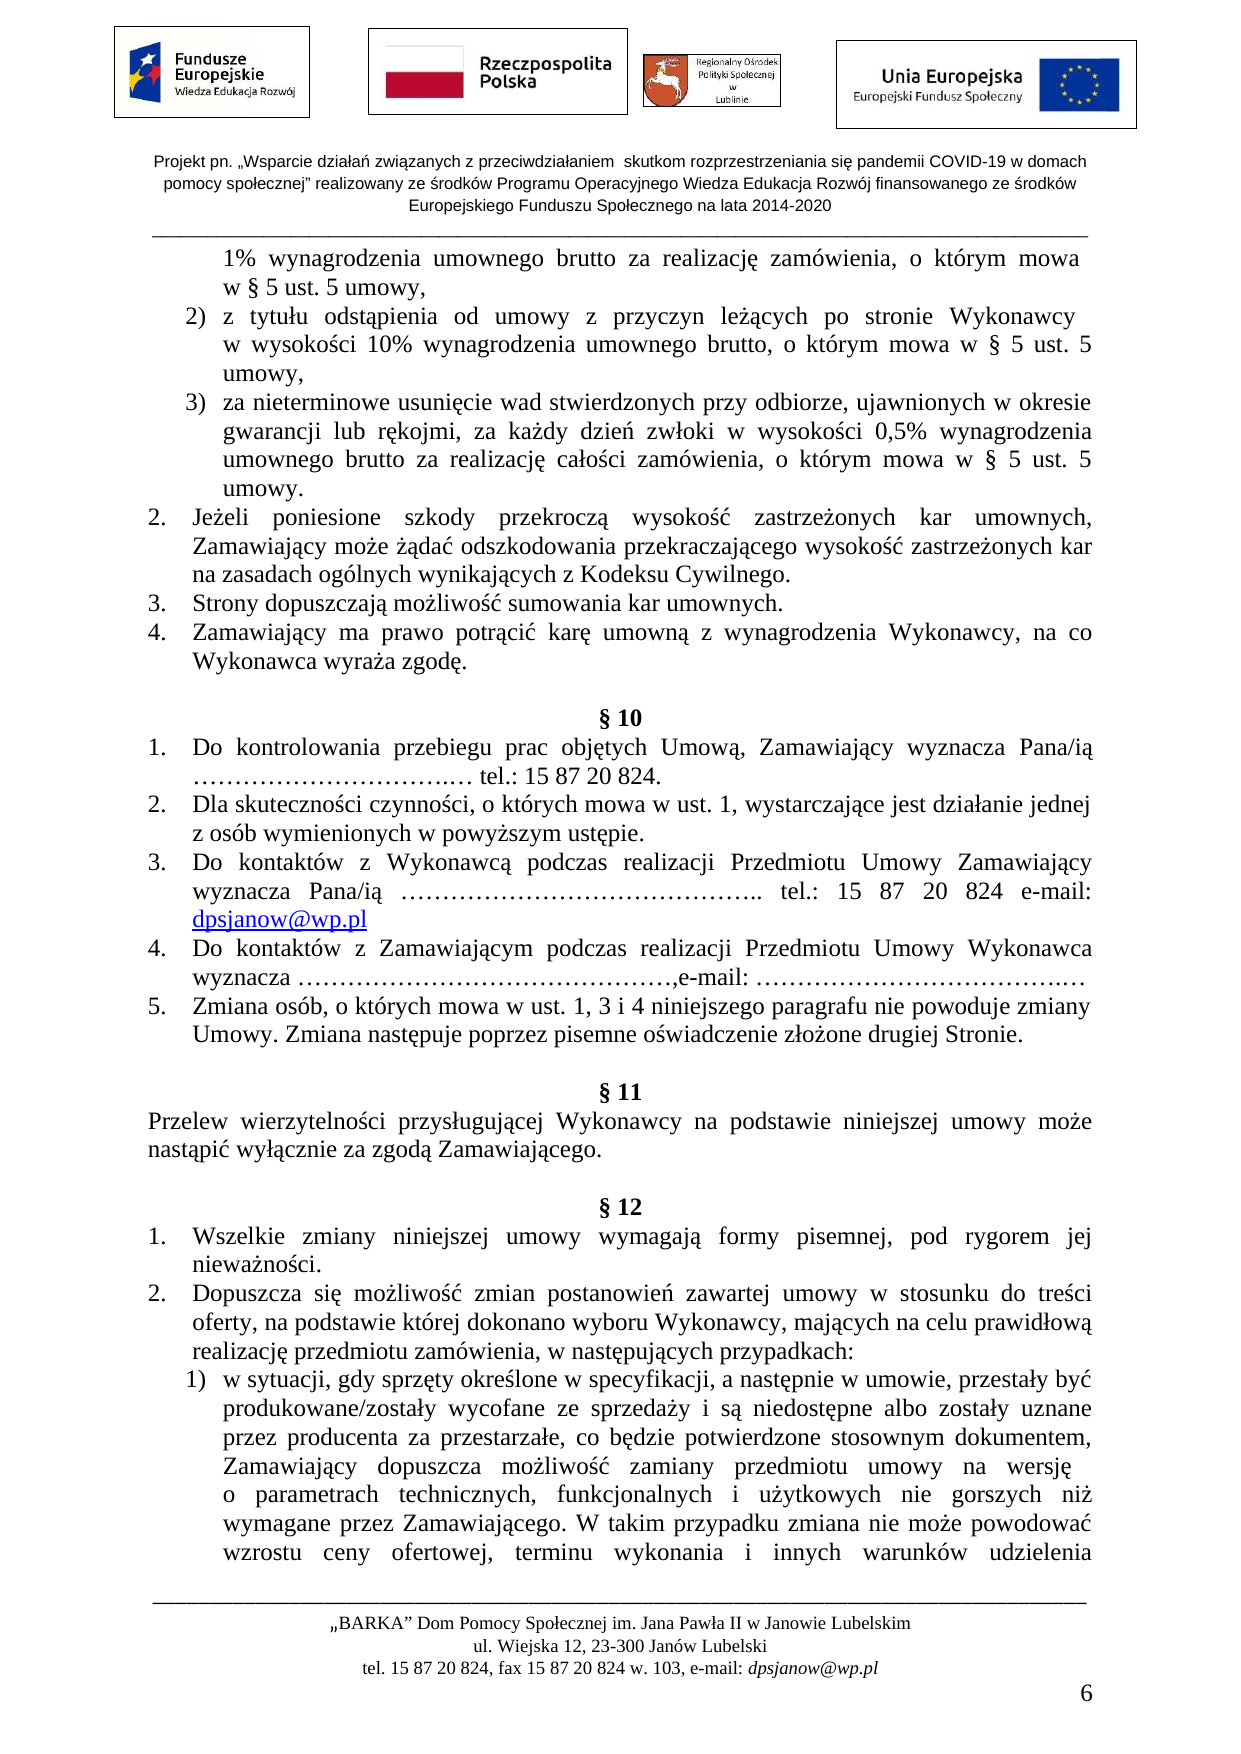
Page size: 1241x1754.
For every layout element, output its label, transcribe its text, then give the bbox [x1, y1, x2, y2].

text § 11 [148, 1077, 1093, 1106]
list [185, 1364, 1093, 1566]
list Do kontaktów z Wykonawcą podczas realizacji Przedmiotu Umowy Zamawiający wyznacza Pana/ią …………………………………….. tel.: 15 87 20 824 e-mail: dpsjanow@wp.pl [148, 847, 1093, 933]
picture [115, 27, 309, 117]
picture [837, 41, 1136, 128]
list Do kontrolowania przebiegu prac objętych Umową, Zamawiający wyznacza Pana/ią ………………………….… tel.: 15 87 20 824. [148, 732, 1093, 789]
picture [644, 55, 780, 106]
list Jeżeli poniesione szkody przekroczą wysokość zastrzeżonych kar umownych, Zamawiający może żądać odszkodowania przekraczającego wysokość zastrzeżonych kar na zasadach ogólnych wynikających z Kodeksu Cywilnego. [148, 502, 1093, 588]
text Przelew wierzytelności przysługującej Wykonawcy na podstawie niniejszej umowy może nastąpić wyłącznie za zgodą Zamawiającego. [148, 1106, 1093, 1163]
list Dla skuteczności czynności, o których mowa w ust. 1, wystarczające jest działanie jednej z osób wymienionych w powyższym ustępie. [148, 789, 1093, 847]
list Dopuszcza się możliwość zmian postanowień zawartej umowy w stosunku do treści oferty, na podstawie której dokonano wyboru Wykonawcy, mających na celu prawidłową realizację przedmiotu zamówienia, w następujących przypadkach: [148, 1278, 1093, 1364]
list Zmiana osób, o których mowa w ust. 1, 3 i 4 niniejszego paragrafu nie powoduje zmiany Umowy. Zmiana następuje poprzez pisemne oświadczenie złożone drugiej Stronie. [148, 991, 1093, 1048]
list za nieterminowe usunięcie wad stwierdzonych przy odbiorze, ujawnionych w okresie gwarancji lub rękojmi, za każdy dzień zwłoki w wysokości 0,5% wynagrodzenia umownego brutto za realizację całości zamówienia, o którym mowa w § 5 ust. 5 umowy. [185, 387, 1093, 502]
picture [369, 29, 627, 114]
list Do kontaktów z Zamawiającym podczas realizacji Przedmiotu Umowy Wykonawca wyznacza ………………………………………,e-mail: ……………………………….… [148, 933, 1093, 991]
text § 10 [148, 703, 1093, 732]
list z tytułu odstąpienia od umowy z przyczyn leżących po stronie Wykonawcy w wysokości 10% wynagrodzenia umownego brutto, o którym mowa w § 5 ust. 5 umowy, [185, 301, 1093, 387]
list Strony dopuszczają możliwość sumowania kar umownych. [148, 588, 1093, 617]
list Zamawiający ma prawo potrącić karę umowną z wynagrodzenia Wykonawcy, na co Wykonawca wyraża zgodę. [148, 617, 1093, 674]
list Wszelkie zmiany niniejszej umowy wymagają formy pisemnej, pod rygorem jej nieważności. [148, 1221, 1093, 1278]
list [185, 243, 1093, 301]
text § 12 [148, 1192, 1093, 1221]
